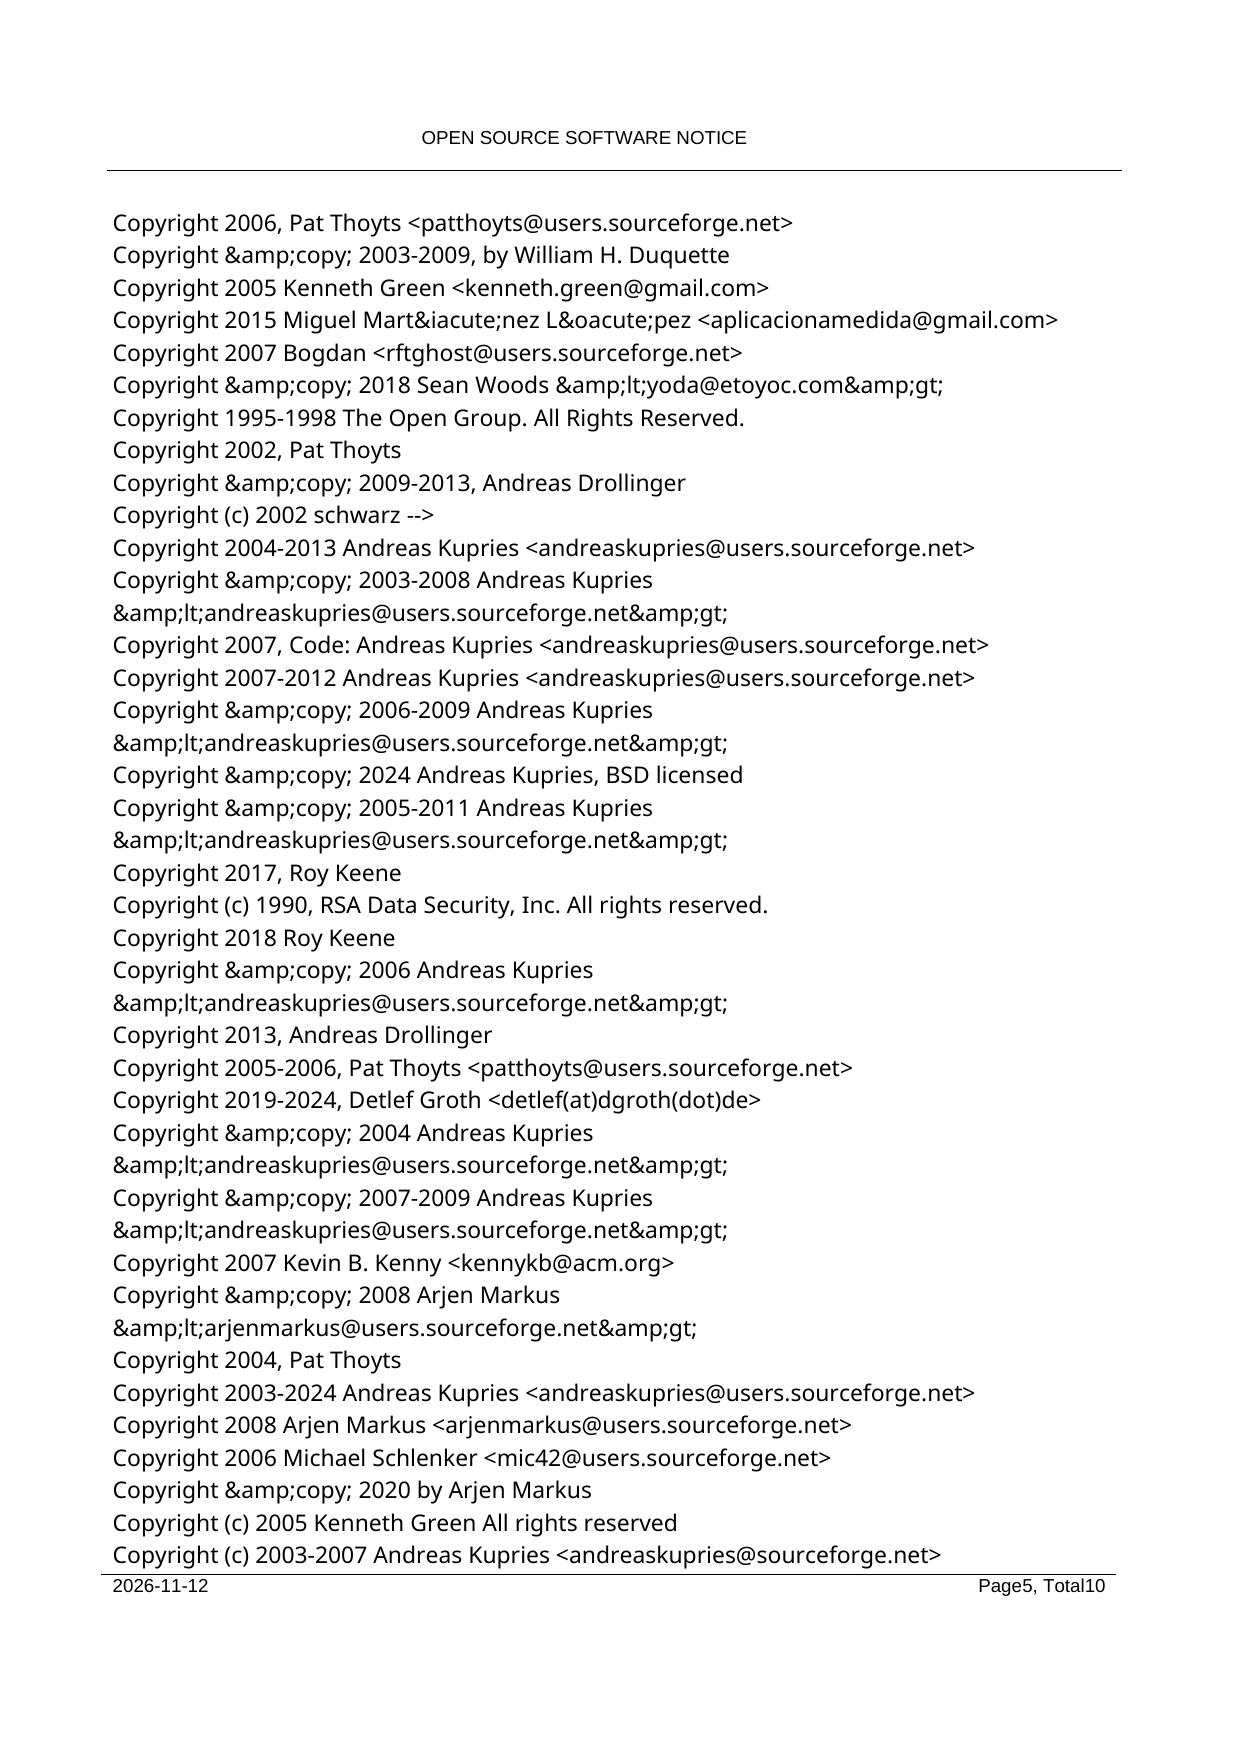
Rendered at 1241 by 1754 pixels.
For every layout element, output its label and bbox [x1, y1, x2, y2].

text [112, 206, 1128, 1571]
